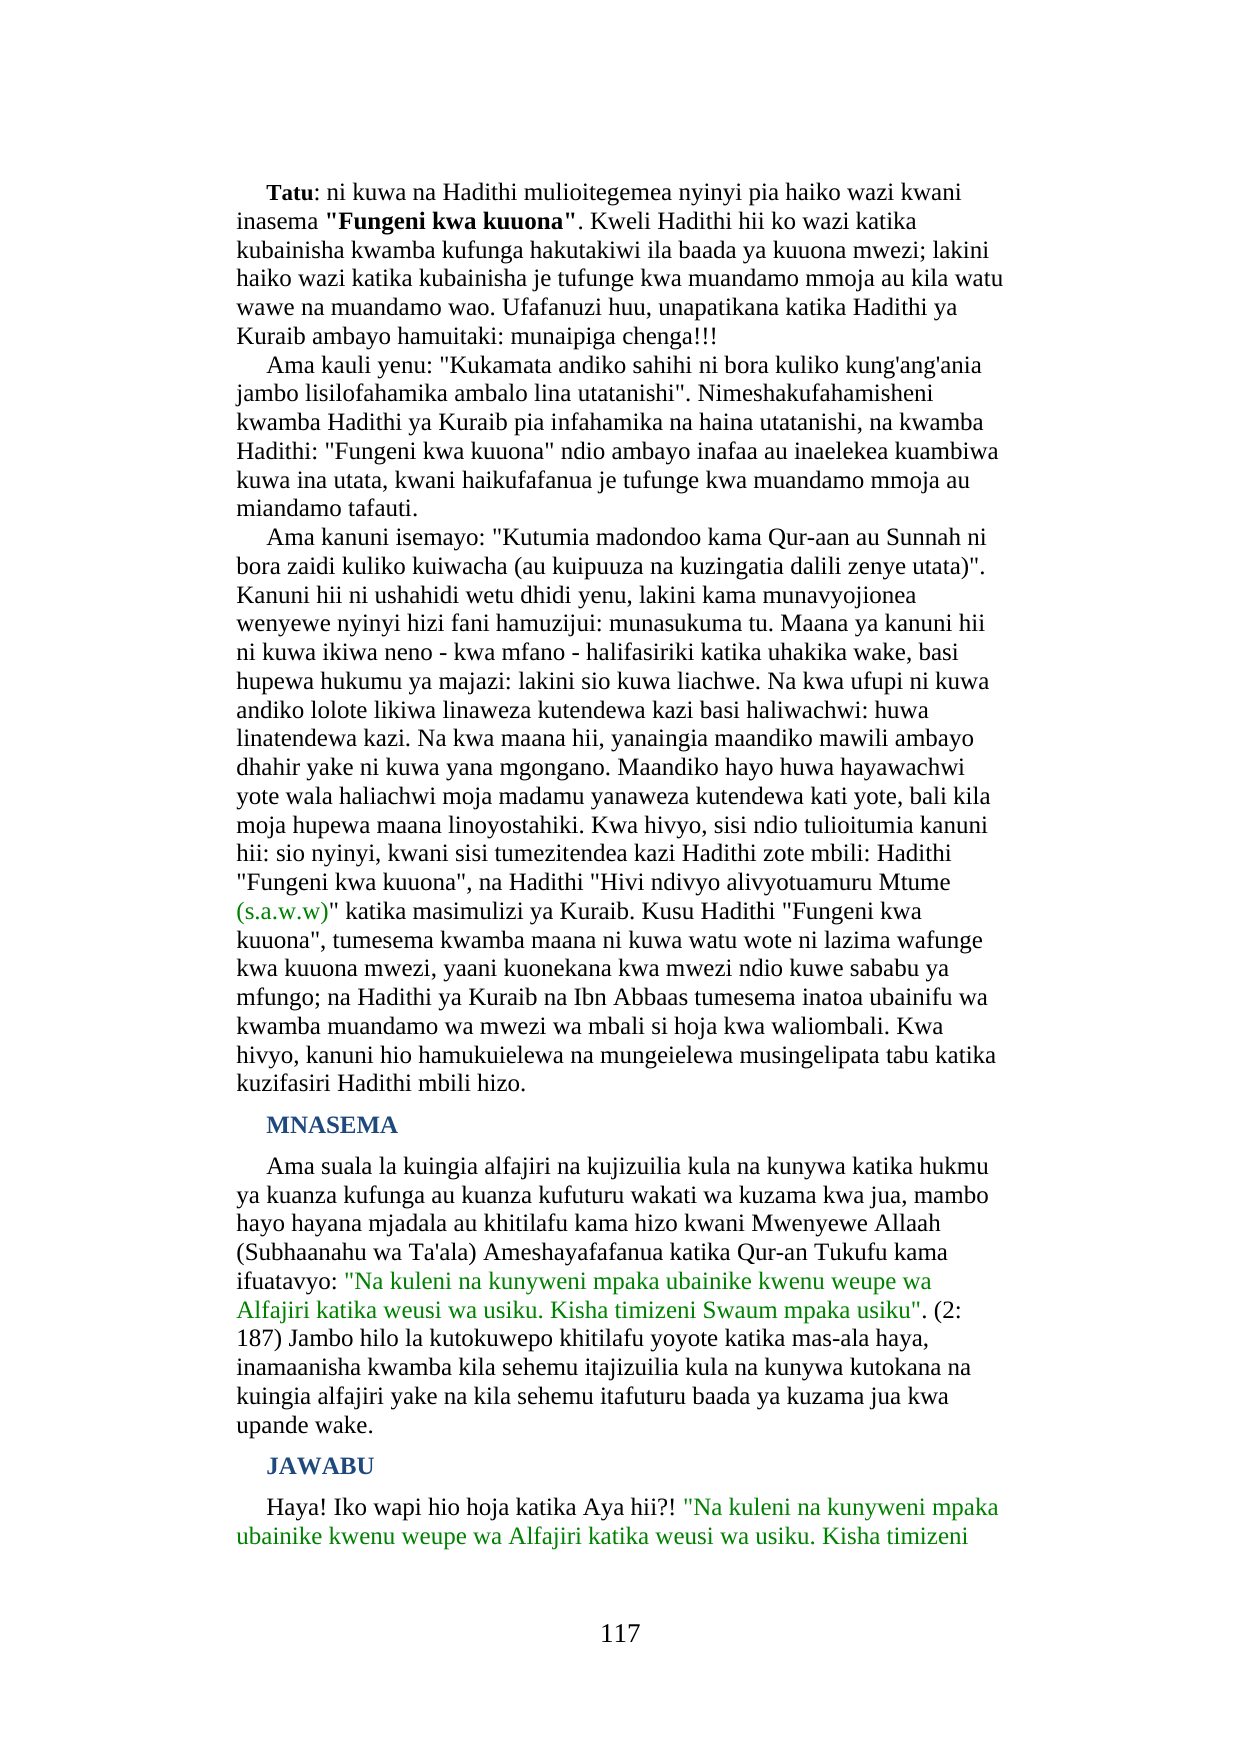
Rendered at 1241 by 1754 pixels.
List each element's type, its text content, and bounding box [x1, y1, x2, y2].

text Ama kauli yenu: "Kukamata andiko sahihi ni bora kuliko kung'ang'ania jambo lisilofahamika ambalo lina utatanishi". Nimeshakufahamisheni kwamba Hadithi ya Kuraib pia infahamika na haina utatanishi, na kwamba Hadithi: "Fungeni kwa kuuona" ndio ambayo inafaa au inaelekea kuambiwa kuwa ina utata, kwani haikufafanua je tufunge kwa muandamo mmoja au miandamo tafauti. [236, 350, 1004, 522]
text Ama kanuni isemayo: "Kutumia madondoo kama Qur-aan au Sunnah ni bora zaidi kuliko kuiwacha (au kuipuuza na kuzingatia dalili zenye utata)". Kanuni hii ni ushahidi wetu dhidi yenu, lakini kama munavyojionea wenyewe nyinyi hizi fani hamuzijui: munasukuma tu. Maana ya kanuni hii ni kuwa ikiwa neno - kwa mfano - halifasiriki katika uhakika wake, basi hupewa hukumu ya majazi: lakini sio kuwa liachwe. Na kwa ufupi ni kuwa andiko lolote likiwa linaweza kutendewa kazi basi haliwachwi: huwa linatendewa kazi. Na kwa maana hii, yanaingia maandiko mawili ambayo dhahir yake ni kuwa yana mgongano. Maandiko hayo huwa hayawachwi yote wala haliachwi moja madamu yanaweza kutendewa kati yote, bali kila moja hupewa maana linoyostahiki. Kwa hivyo, sisi ndio tulioitumia kanuni hii: sio nyinyi, kwani sisi tumezitendea kazi Hadithi zote mbili: Hadithi "Fungeni kwa kuuona", na Hadithi "Hivi ndivyo alivyotuamuru Mtume (s.a.w.w)" katika masimulizi ya Kuraib. Kusu Hadithi "Fungeni kwa kuuona", tumesema kwamba maana ni kuwa watu wote ni lazima wafunge kwa kuuona mwezi, yaani kuonekana kwa mwezi ndio kuwe sababu ya mfungo; na Hadithi ya Kuraib na Ibn Abbaas tumesema inatoa ubainifu wa kwamba muandamo wa mwezi wa mbali si hoja kwa waliombali. Kwa hivyo, kanuni hio hamukuielewa na mungeielewa musingelipata tabu katika kuzifasiri Hadithi mbili hizo. [236, 522, 1004, 1097]
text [236, 1492, 1004, 1550]
subtitle MNASEMA [236, 1110, 1004, 1138]
subtitle JAWABU [236, 1451, 1004, 1480]
text Tatu: ni kuwa na Hadithi mulioitegemea nyinyi pia haiko wazi kwani inasema "Fungeni kwa kuuona". Kweli Hadithi hii ko wazi katika kubainisha kwamba kufunga hakutakiwi ila baada ya kuuona mwezi; lakini haiko wazi katika kubainisha je tufunge kwa muandamo mmoja au kila watu wawe na muandamo wao. Ufafanuzi huu, unapatikana katika Hadithi ya Kuraib ambayo hamuitaki: munaipiga chenga!!! [236, 177, 1004, 350]
text Ama suala la kuingia alfajiri na kujizuilia kula na kunywa katika hukmu ya kuanza kufunga au kuanza kufuturu wakati wa kuzama kwa jua, mambo hayo hayana mjadala au khitilafu kama hizo kwani Mwenyewe Allaah (Subhaanahu wa Ta'ala) Ameshayafafanua katika Qur-an Tukufu kama ifuatavyo: "Na kuleni na kunyweni mpaka ubainike kwenu weupe wa Alfajiri katika weusi wa usiku. Kisha timizeni Swaum mpaka usiku". (2: 187) Jambo hilo la kutokuwepo khitilafu yoyote katika mas-ala haya, inamaanisha kwamba kila sehemu itajizuilia kula na kunywa kutokana na kuingia alfajiri yake na kila sehemu itafuturu baada ya kuzama jua kwa upande wake. [236, 1151, 1004, 1438]
